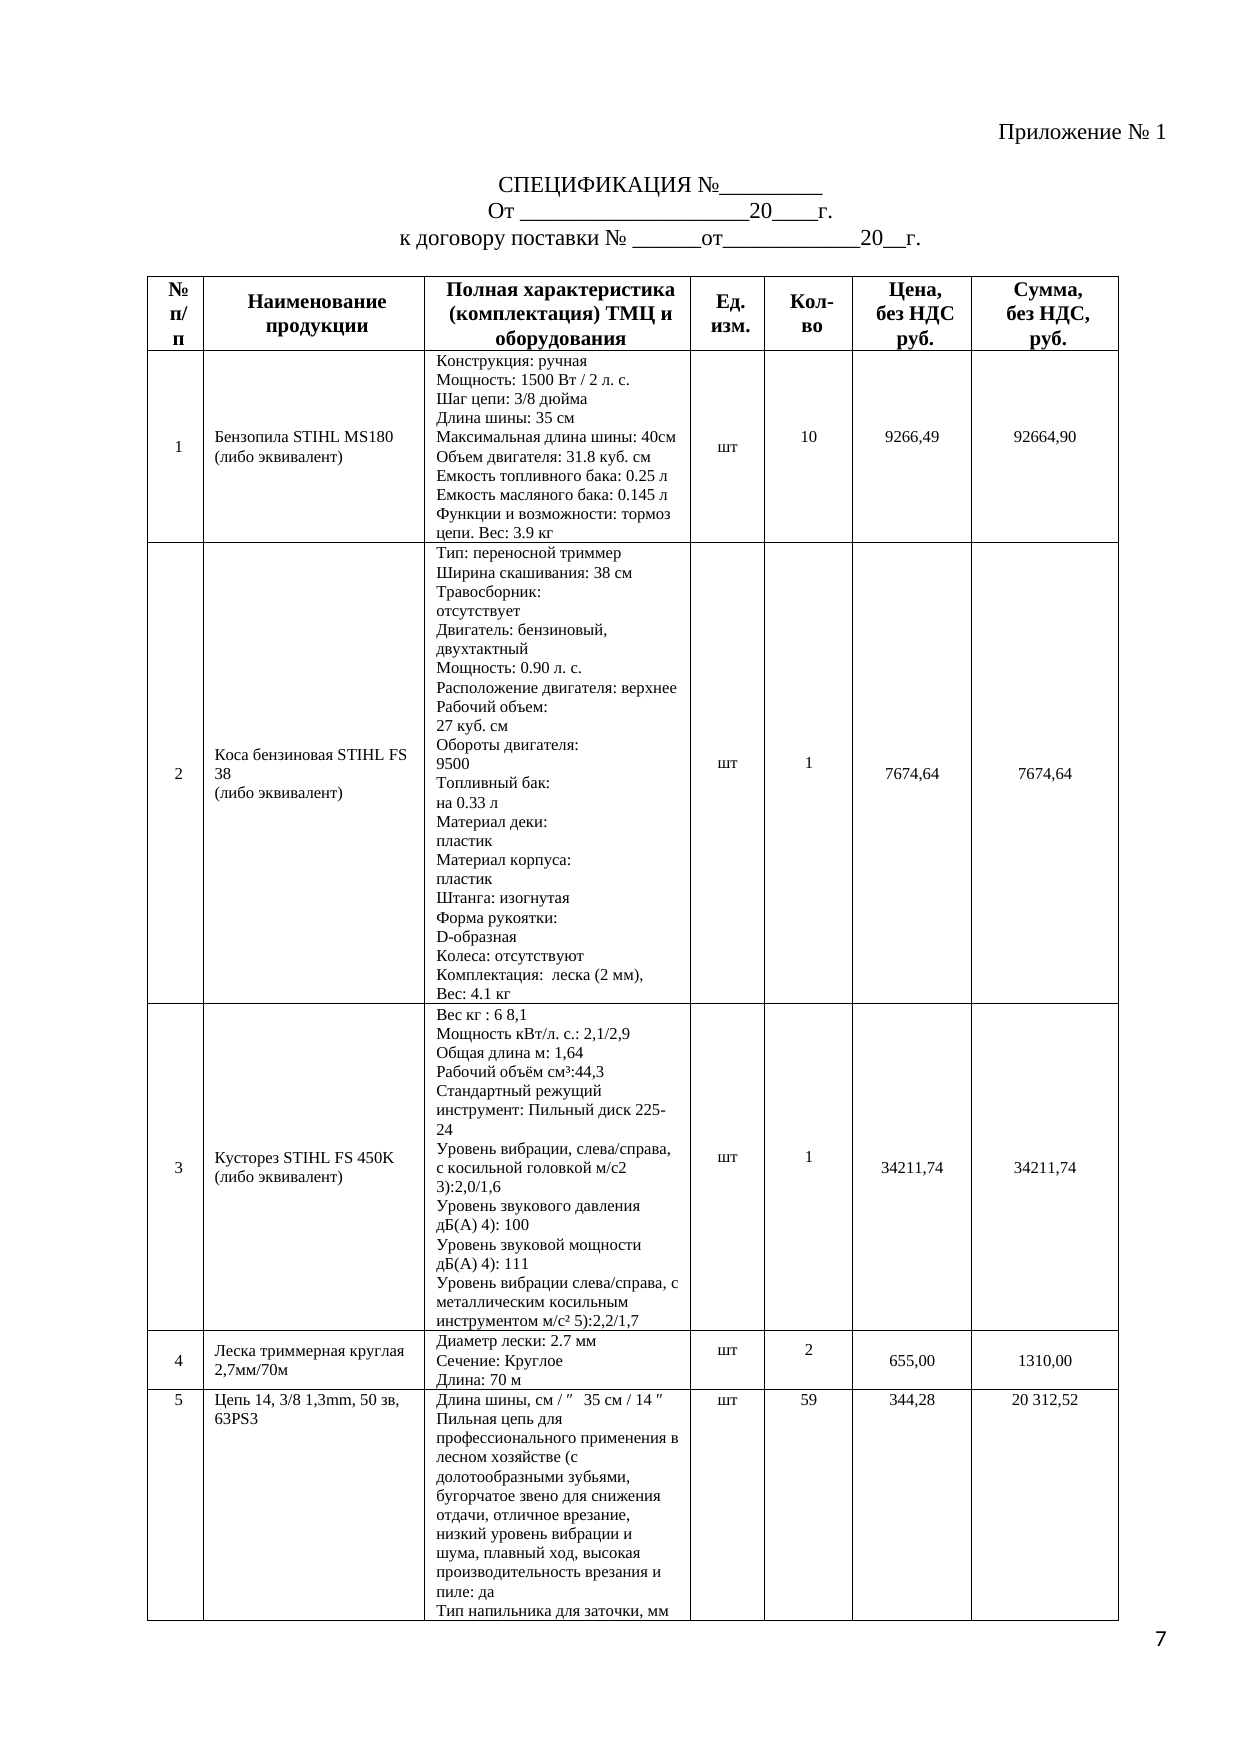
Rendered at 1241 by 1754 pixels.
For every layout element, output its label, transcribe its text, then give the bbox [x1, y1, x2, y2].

list Приложение № 1 [154, 118, 1167, 144]
table_cell 344,28 [853, 1390, 971, 1620]
table_header Цена, без НДС руб. [853, 277, 971, 349]
table_cell 20 312,52 [972, 1390, 1118, 1620]
table_cell 7674,64 [853, 543, 971, 1003]
table_header Ед. изм. [691, 277, 764, 349]
table_cell 34211,74 [972, 1004, 1118, 1330]
text От ____________________20____г. [154, 197, 1167, 223]
table_cell 3 [148, 1004, 203, 1330]
table_cell шт [691, 351, 764, 542]
table_cell 5 [148, 1390, 203, 1620]
table_cell 34211,74 [853, 1004, 971, 1330]
text к договору поставки № ______от____________20__г. [154, 223, 1167, 250]
table_cell 655,00 [853, 1331, 971, 1389]
table_header Наименование продукции [204, 277, 424, 349]
table_cell 1 [765, 1004, 852, 1330]
table_cell 4 [148, 1331, 203, 1389]
table_cell Кусторез STIHL FS 450K (либо эквивалент) [204, 1004, 424, 1330]
table_cell 7674,64 [972, 543, 1118, 1003]
table_cell шт [691, 1390, 764, 1620]
table_cell 9266,49 [853, 351, 971, 542]
table_cell шт [691, 1331, 764, 1389]
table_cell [204, 1390, 424, 1620]
table_cell Тип: переносной триммер Ширина скашивания: 38 см Травосборник: отсутствует Двигатель: бензиновый, двухтактный Мощность: 0.90 л. с. Расположение двигателя: верхнее Рабочий объем: 27 куб. см Обороты двигателя: 9500 Топливный бак: на 0.33 л Материал деки: пластик Материал корпуса: пластик Штанга: изогнутая Форма рукоятки: D-образная Колеса: отсутствуют Комплектация: леска (2 мм), Вес: 4.1 кг [425, 543, 690, 1003]
table_cell 1 [765, 543, 852, 1003]
table_cell 1310,00 [972, 1331, 1118, 1389]
table_cell 92664,90 [972, 351, 1118, 542]
table_cell шт [691, 543, 764, 1003]
text СПЕЦИФИКАЦИЯ №_________ [154, 171, 1167, 197]
table_cell Вес кг : 6 8,1 Мощность кВт/л. с.: 2,1/2,9 Общая длина м: 1,64 Рабочий объём см³:44,3 Стандартный режущий инструмент: Пильный диск 225-24 Уровень вибрации, слева/справа, с косильной головкой м/с2 3):2,0/1,6 Уровень звукового давления дБ(A) 4): 100 Уровень звуковой мощности дБ(A) 4): 111 Уровень вибрации слева/справа, с металлическим косильным инструментом м/с² 5):2,2/1,7 [425, 1004, 690, 1330]
table_cell 2 [148, 543, 203, 1003]
table_cell Конструкция: ручная Мощность: 1500 Вт / 2 л. с. Шаг цепи: 3/8 дюйма Длина шины: 35 см Максимальная длина шины: 40см Объем двигателя: 31.8 куб. см Емкость топливного бака: 0.25 л Емкость масляного бака: 0.145 л Функции и возможности: тормоз цепи. Вес: 3.9 кг [425, 351, 690, 542]
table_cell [425, 1390, 690, 1620]
table_cell Бензопила STIHL MS180 (либо эквивалент) [204, 351, 424, 542]
table_cell Диаметр лески: 2.7 мм Сечение: Круглое Длина: 70 м [425, 1331, 690, 1389]
table_cell 2 [765, 1331, 852, 1389]
table_header Кол-во [765, 277, 852, 349]
table_header Сумма, без НДС, руб. [972, 277, 1118, 349]
table_cell шт [691, 1004, 764, 1330]
table_cell 59 [765, 1390, 852, 1620]
table_header Полная характеристика (комплектация) ТМЦ и оборудования [425, 277, 690, 349]
table_cell Коса бензиновая STIHL FS 38 (либо эквивалент) [204, 543, 424, 1003]
table_cell Леска триммерная круглая 2,7мм/70м [204, 1331, 424, 1389]
table_header № п/п [148, 277, 203, 349]
table_cell 10 [765, 351, 852, 542]
table_cell 1 [148, 351, 203, 542]
